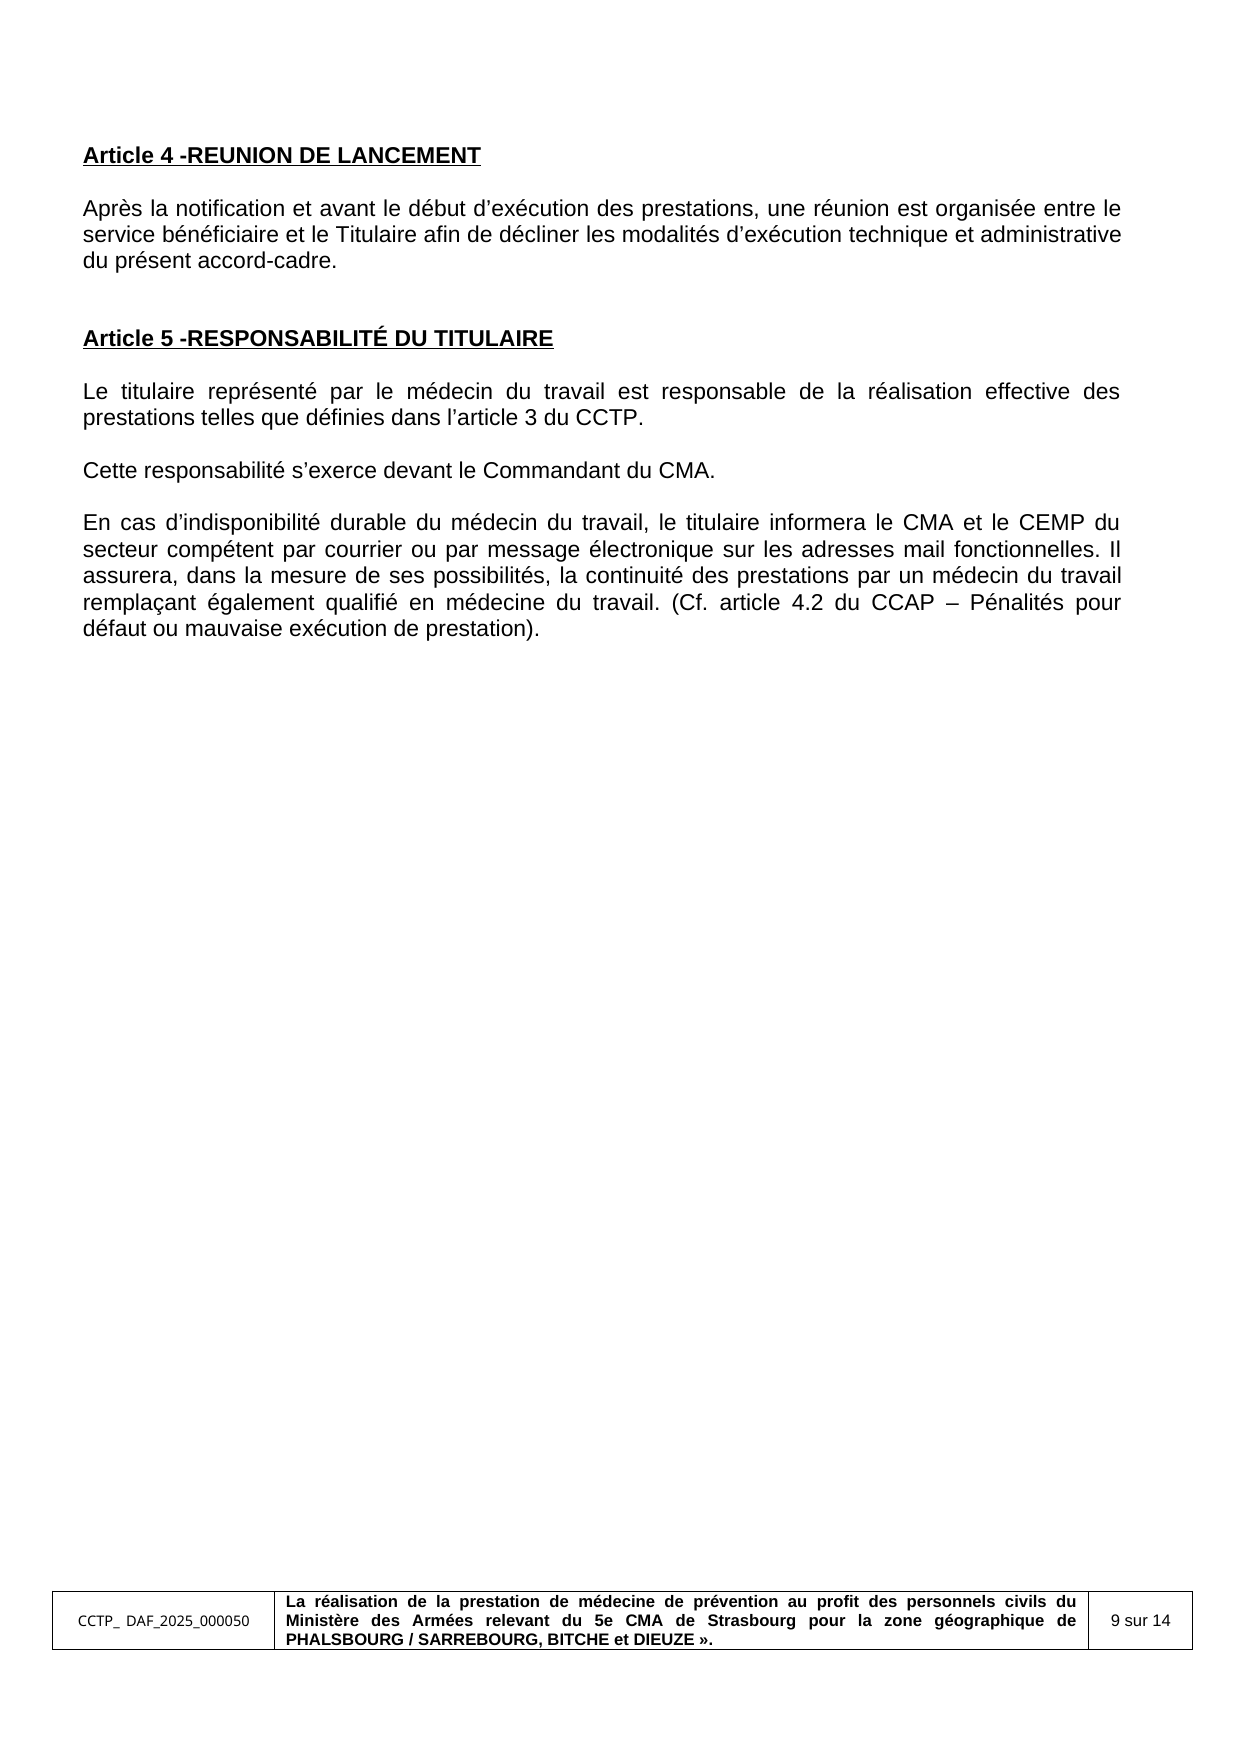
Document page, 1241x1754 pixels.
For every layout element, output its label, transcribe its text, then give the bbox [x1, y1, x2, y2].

text Cette responsabilité s’exerce devant le Commandant du CMA. [83, 457, 1122, 483]
text Article 5 -RESPONSABILITÉ DU TITULAIRE [83, 325, 1122, 351]
text En cas d’indisponibilité durable du médecin du travail, le titulaire informera le CMA et le CEMP du secteur compétent par courrier ou par message électronique sur les adresses mail fonctionnelles. Il assurera, dans la mesure de ses possibilités, la continuité des prestations par un médecin du travail remplaçant également qualifié en médecine du travail. (Cf. article 4.2 du CCAP – Pénalités pour défaut ou mauvaise exécution de prestation). [83, 509, 1122, 641]
text Après la notification et avant le début d’exécution des prestations, une réunion est organisée entre le service bénéficiaire et le Titulaire afin de décliner les modalités d’exécution technique et administrative du présent accord-cadre. [83, 194, 1122, 273]
text Article 4 -REUNION DE LANCEMENT [83, 142, 1122, 168]
text Le titulaire représenté par le médecin du travail est responsable de la réalisation effective des prestations telles que définies dans l’article 3 du CCTP. [83, 378, 1122, 430]
